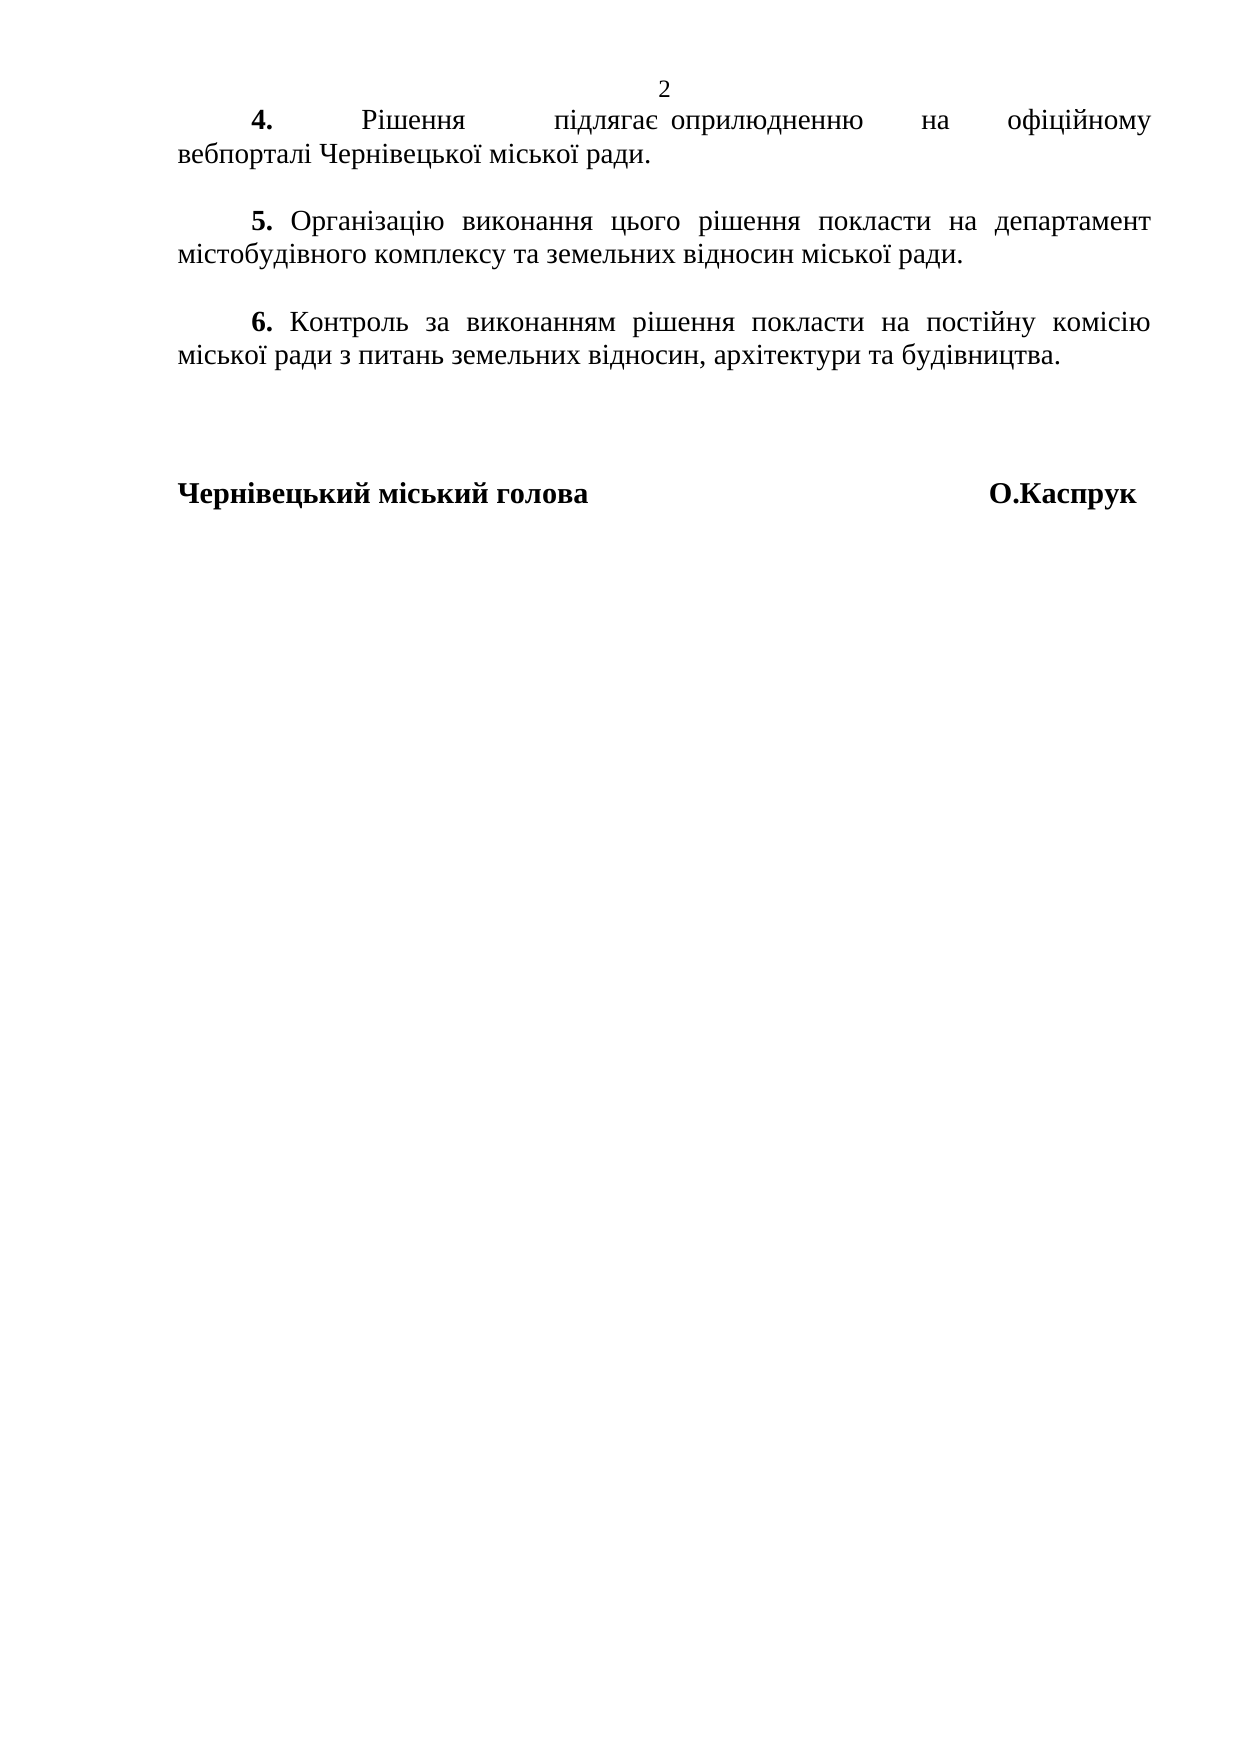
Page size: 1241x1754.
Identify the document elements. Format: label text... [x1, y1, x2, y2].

text 5. Організацію виконання цього рішення покласти на департамент містобудівного комплексу та земельних відносин міської ради. [177, 203, 1152, 270]
text Чернівецький міський голова О.Каспрук [177, 475, 1152, 509]
text 4. Рішення підлягає оприлюдненню на офіційному вебпорталі Чернівецької міської ради. [177, 102, 1152, 169]
text 6. Контроль за виконанням рішення покласти на постійну комісію міської ради з питань земельних відносин, архітектури та будівництва. [177, 304, 1152, 371]
